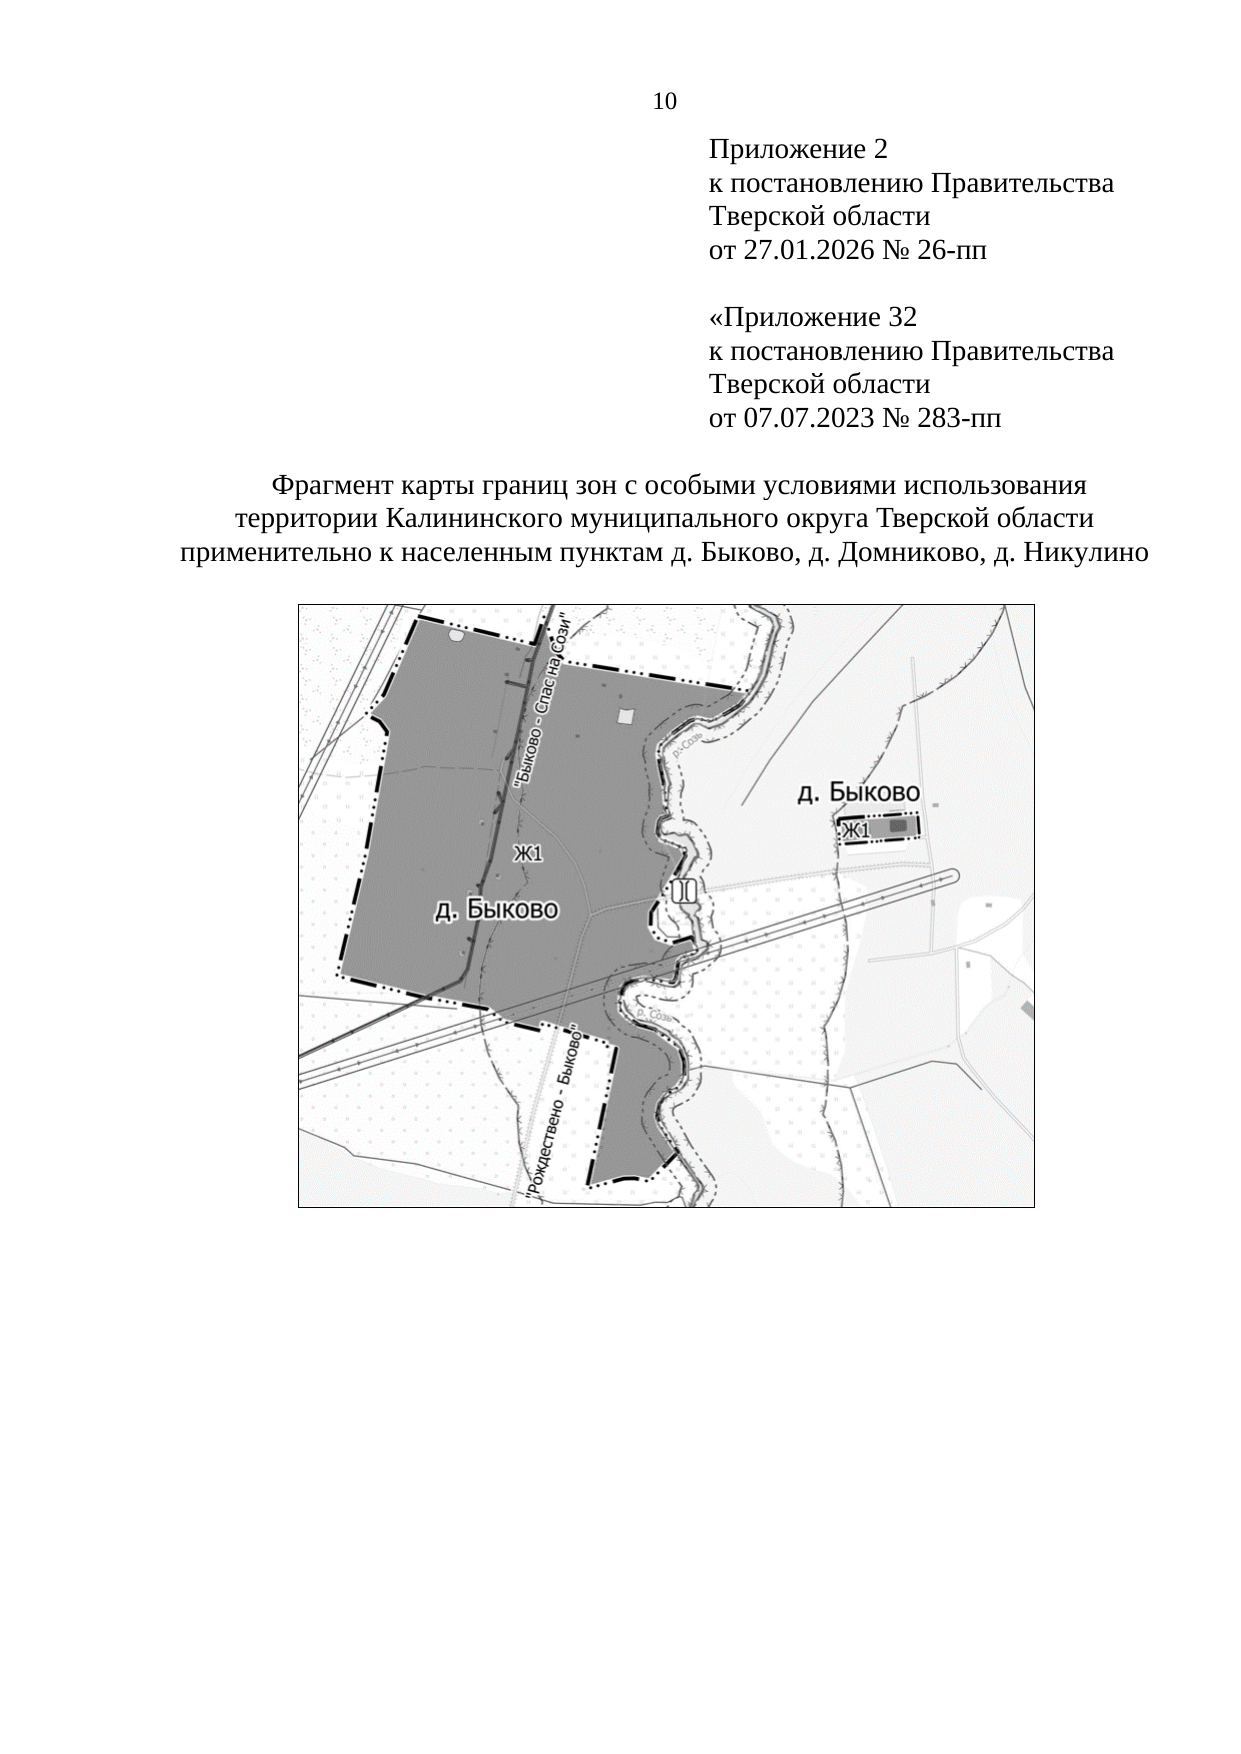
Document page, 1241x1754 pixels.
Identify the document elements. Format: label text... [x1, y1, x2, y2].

text Приложение 2 [709, 131, 1152, 165]
text «Приложение 32 [709, 299, 1152, 333]
text Тверской области [709, 198, 1152, 232]
text от 27.01.2026 № 26-пп [709, 232, 1152, 266]
text к постановлению Правительства Тверской области [709, 333, 1152, 400]
text к постановлению Правительства [709, 165, 1152, 198]
text от 07.07.2023 № 283-пп [709, 400, 1152, 433]
picture [299, 605, 1034, 1207]
text Фрагмент карты границ зон с особыми условиями использования территории Калининского муниципального округа Тверской области применительно к населенным пунктам д. Быково, д. Домниково, д. Никулино [671, 467, 1152, 567]
